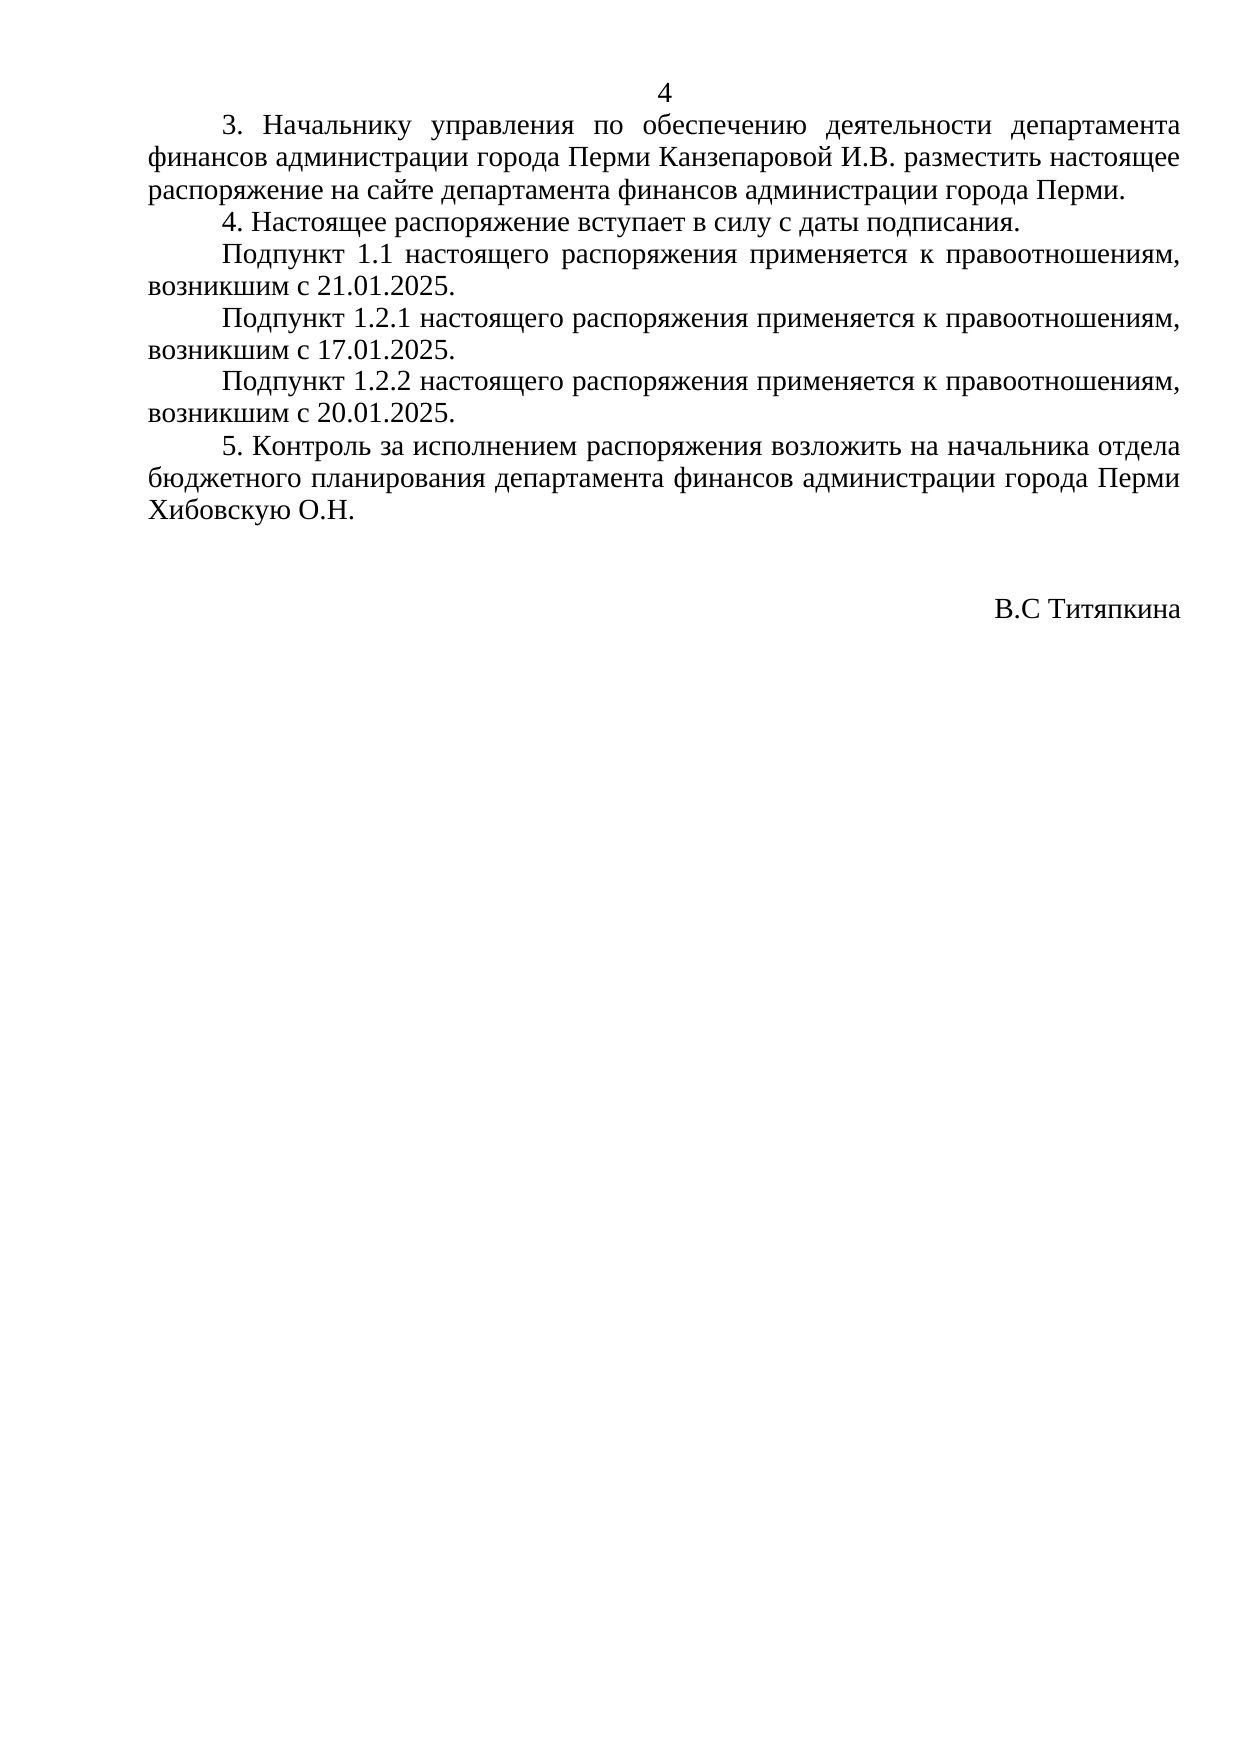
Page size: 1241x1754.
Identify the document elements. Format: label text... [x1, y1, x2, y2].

text В.С Титяпкина [148, 591, 1181, 624]
text Подпункт 1.2.1 настоящего распоряжения применяется к правоотношениям, возникшим с 17.01.2025. [148, 302, 1181, 365]
text 3. Начальнику управления по обеспечению деятельности департамента финансов администрации города Перми Канзепаровой И.В. разместить настоящее распоряжение на сайте департамента финансов администрации города Перми. [148, 108, 1181, 206]
text 5. Контроль за исполнением распоряжения возложить на начальника отдела бюджетного планирования департамента финансов администрации города Перми Хибовскую О.Н. [148, 429, 1181, 526]
text 4. Настоящее распоряжение вступает в силу с даты подписания. [148, 206, 1181, 238]
text Подпункт 1.1 настоящего распоряжения применяется к правоотношениям, возникшим с 21.01.2025. [148, 238, 1181, 302]
text Подпункт 1.2.2 настоящего распоряжения применяется к правоотношениям, возникшим с 20.01.2025. [148, 365, 1181, 429]
